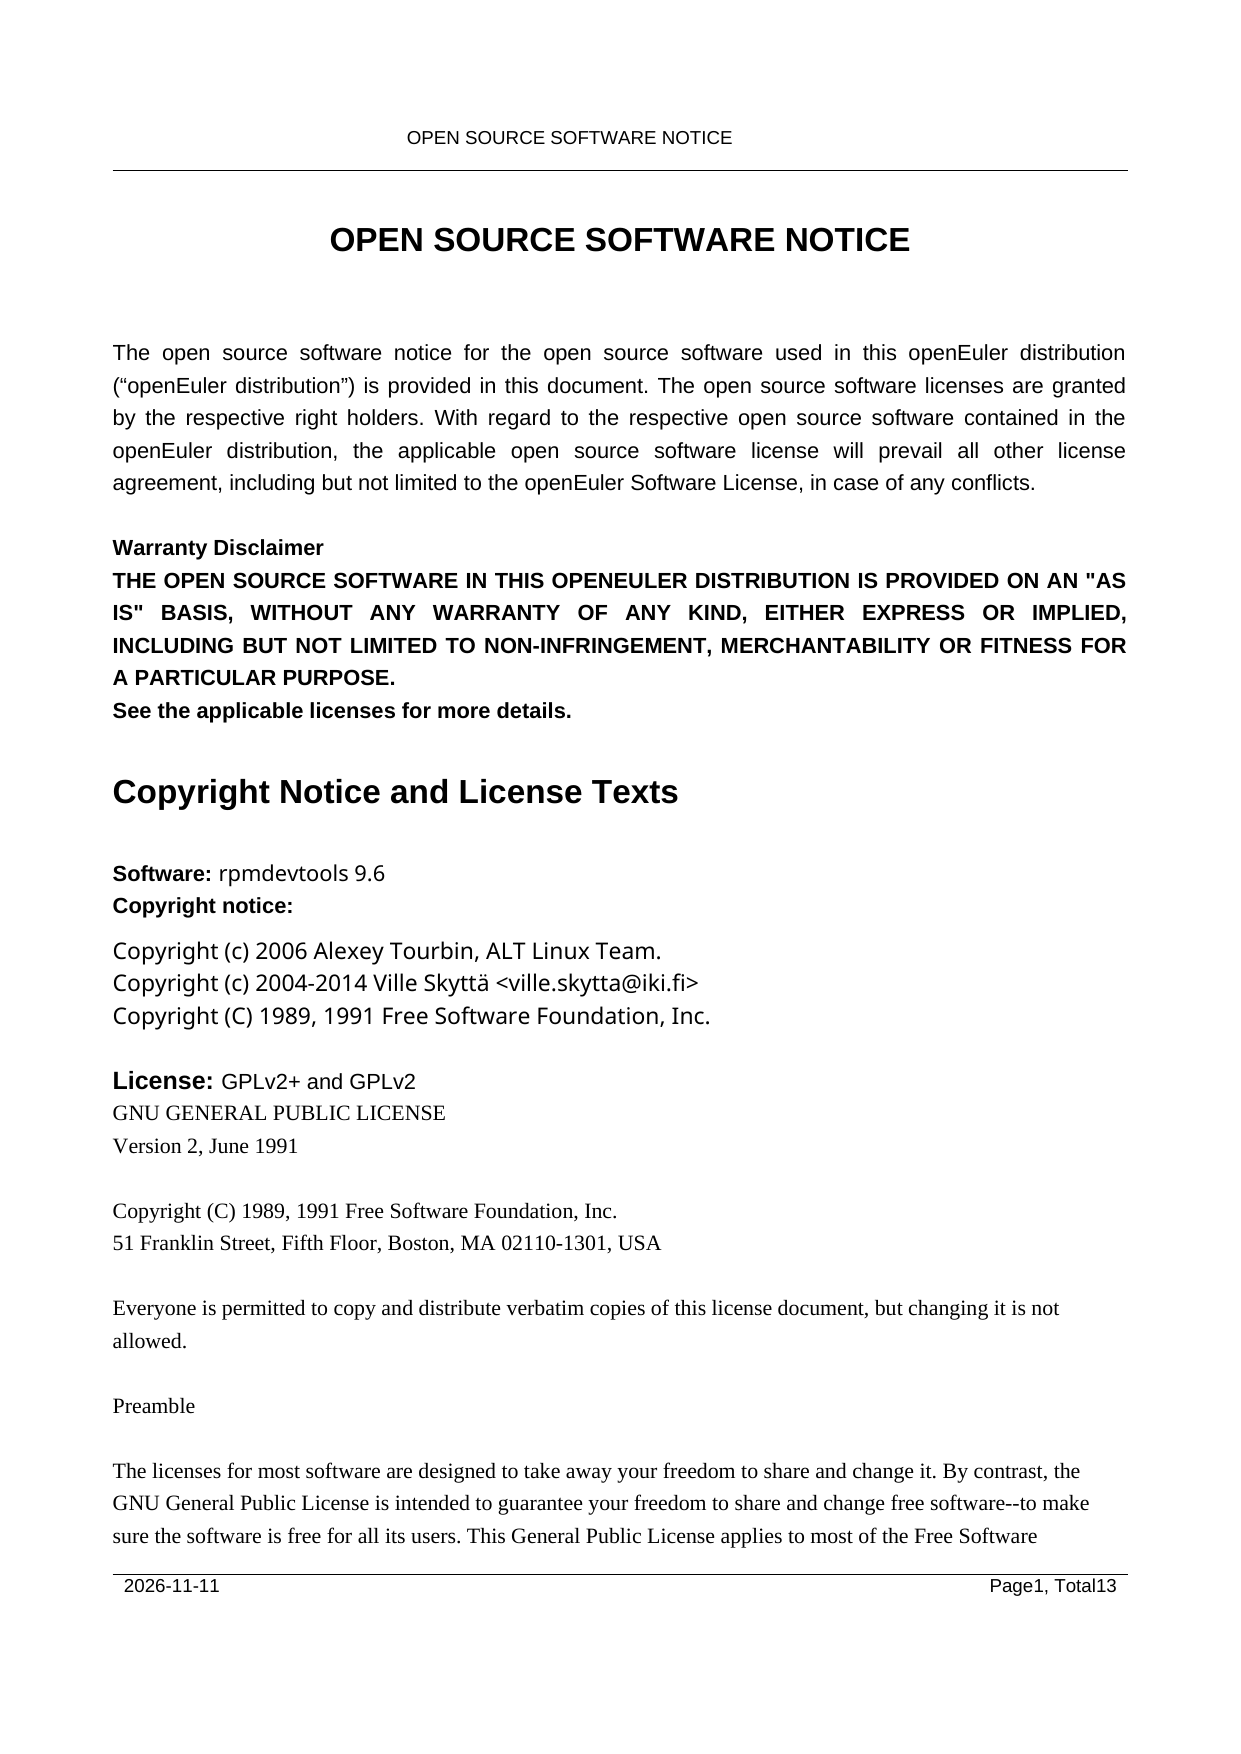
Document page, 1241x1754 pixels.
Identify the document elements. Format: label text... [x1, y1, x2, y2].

text License: GPLv2+ and GPLv2 [112, 1064, 1128, 1096]
text THE OPEN SOURCE SOFTWARE IN THIS OPENEULER DISTRIBUTION IS PROVIDED ON AN "AS IS" BASIS, WITHOUT ANY WARRANTY OF ANY KIND, EITHER EXPRESS OR IMPLIED, INCLUDING BUT NOT LIMITED TO NON-INFRINGEMENT, MERCHANTABILITY OR FITNESS FOR A PARTICULAR PURPOSE. See the applicable licenses for more details. [112, 564, 1128, 726]
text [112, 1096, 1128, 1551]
text OPEN SOURCE SOFTWARE NOTICE [112, 206, 1128, 271]
text The open source software notice for the open source software used in this openEuler distribution (“openEuler distribution”) is provided in this document. The open source software licenses are granted by the respective right holders. With regard to the respective open source software contained in the openEuler distribution, the applicable open source software license will prevail all other license agreement, including but not limited to the openEuler Software License, in case of any conflicts. [112, 336, 1128, 499]
text Warranty Disclaimer [112, 531, 1128, 564]
text Copyright (c) 2006 Alexey Tourbin, ALT Linux Team. Copyright (c) 2004-2014 Ville Skyttä <ville.skytta@iki.fi> Copyright (C) 1989, 1991 Free Software Foundation, Inc. [112, 934, 1128, 1064]
text Copyright Notice and License Texts [112, 759, 1128, 824]
text Copyright notice: [112, 889, 1128, 921]
title Software: rpmdevtools 9.6 [112, 856, 1128, 889]
